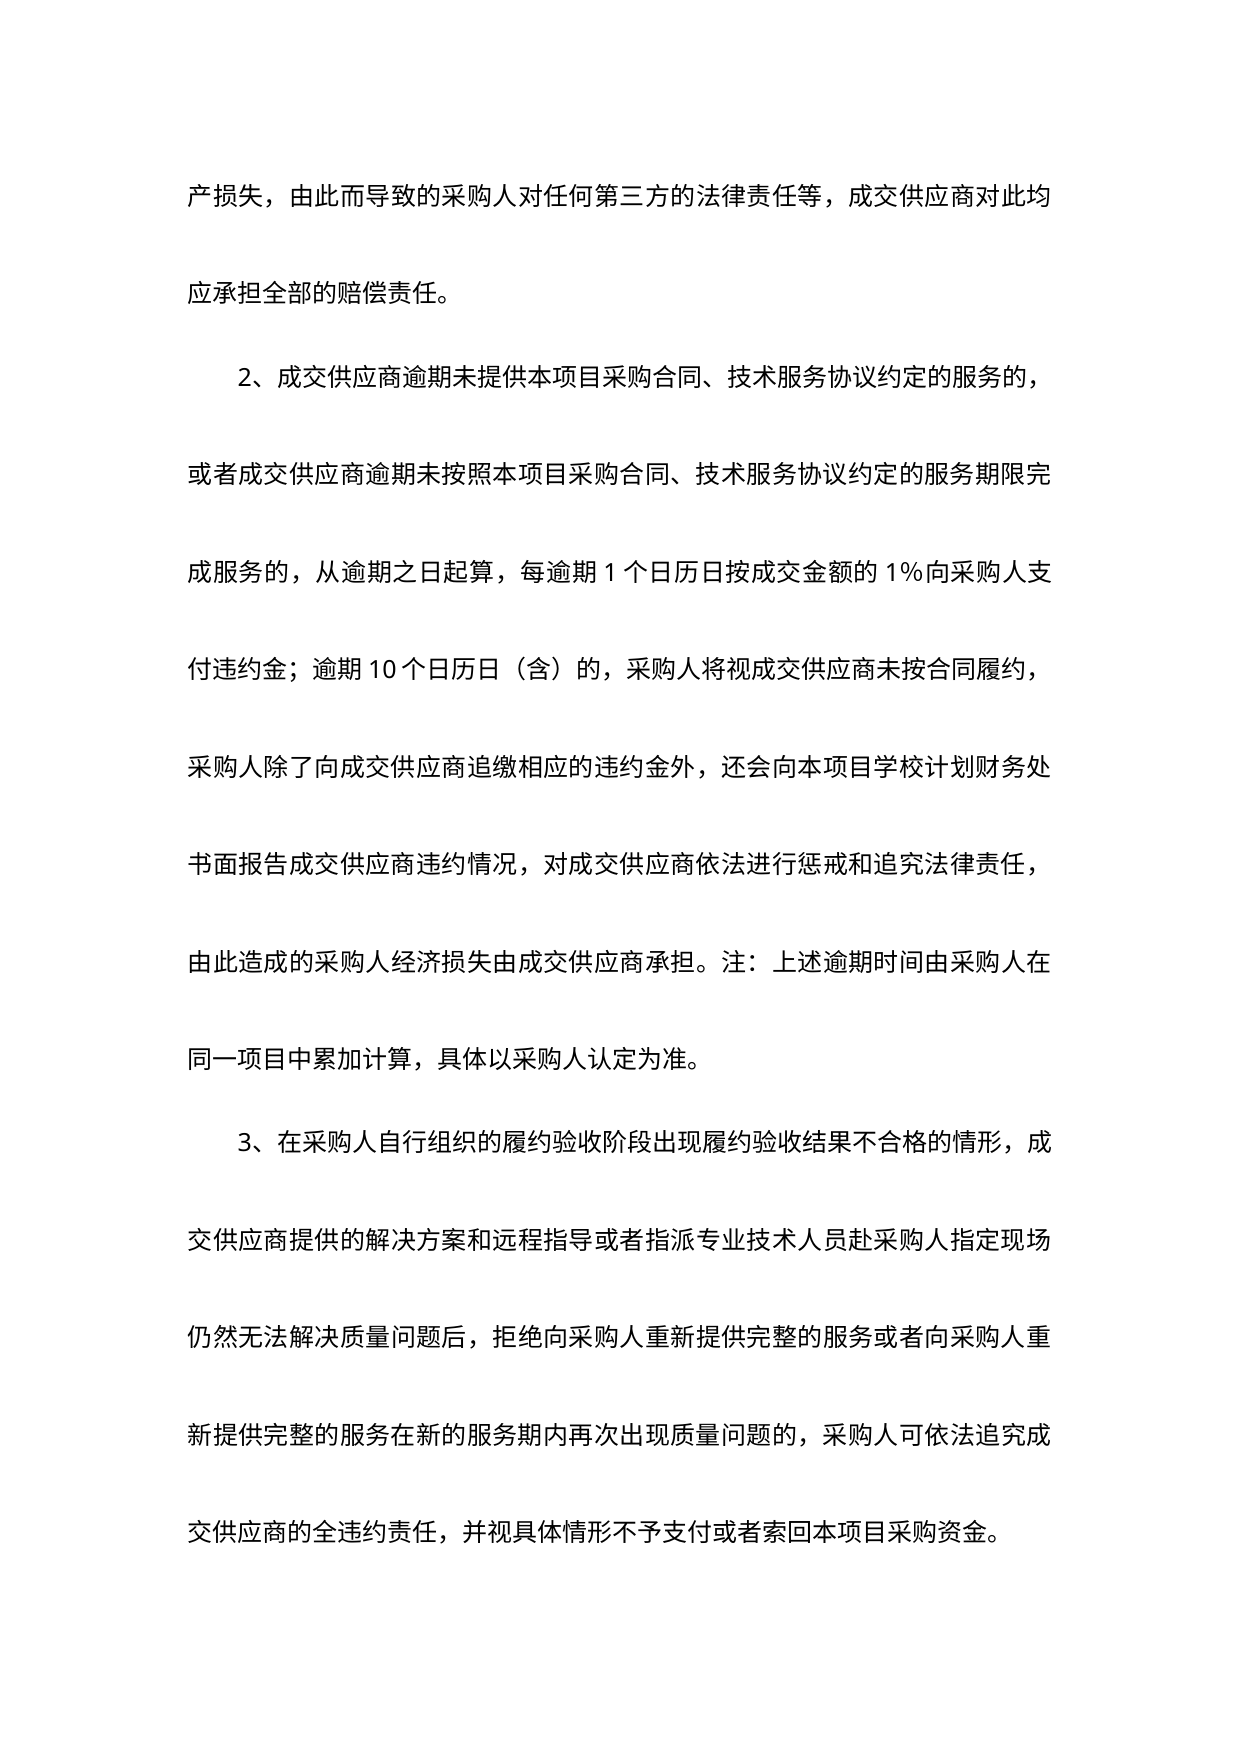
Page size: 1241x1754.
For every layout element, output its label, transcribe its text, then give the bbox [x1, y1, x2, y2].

text 3、在采购人自行组织的履约验收阶段出现履约验收结果不合格的情形，成交供应商提供的解决方案和远程指导或者指派专业技术人员赴采购人指定现场仍然无法解决质量问题后，拒绝向采购人重新提供完整的服务或者向采购人重新提供完整的服务在新的服务期内再次出现质量问题的，采购人可依法追究成交供应商的全违约责任，并视具体情形不予支付或者索回本项目采购资金。 [187, 1108, 1053, 1563]
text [187, 162, 1053, 324]
text 2、成交供应商逾期未提供本项目采购合同、技术服务协议约定的服务的，或者成交供应商逾期未按照本项目采购合同、技术服务协议约定的服务期限完成服务的，从逾期之日起算，每逾期1个日历日按成交金额的1％向采购人支付违约金；逾期10个日历日（含）的，采购人将视成交供应商未按合同履约，采购人除了向成交供应商追缴相应的违约金外，还会向本项目学校计划财务处书面报告成交供应商违约情况，对成交供应商依法进行惩戒和追究法律责任，由此造成的采购人经济损失由成交供应商承担。注：上述逾期时间由采购人在同一项目中累加计算，具体以采购人认定为准。 [187, 343, 1053, 1090]
